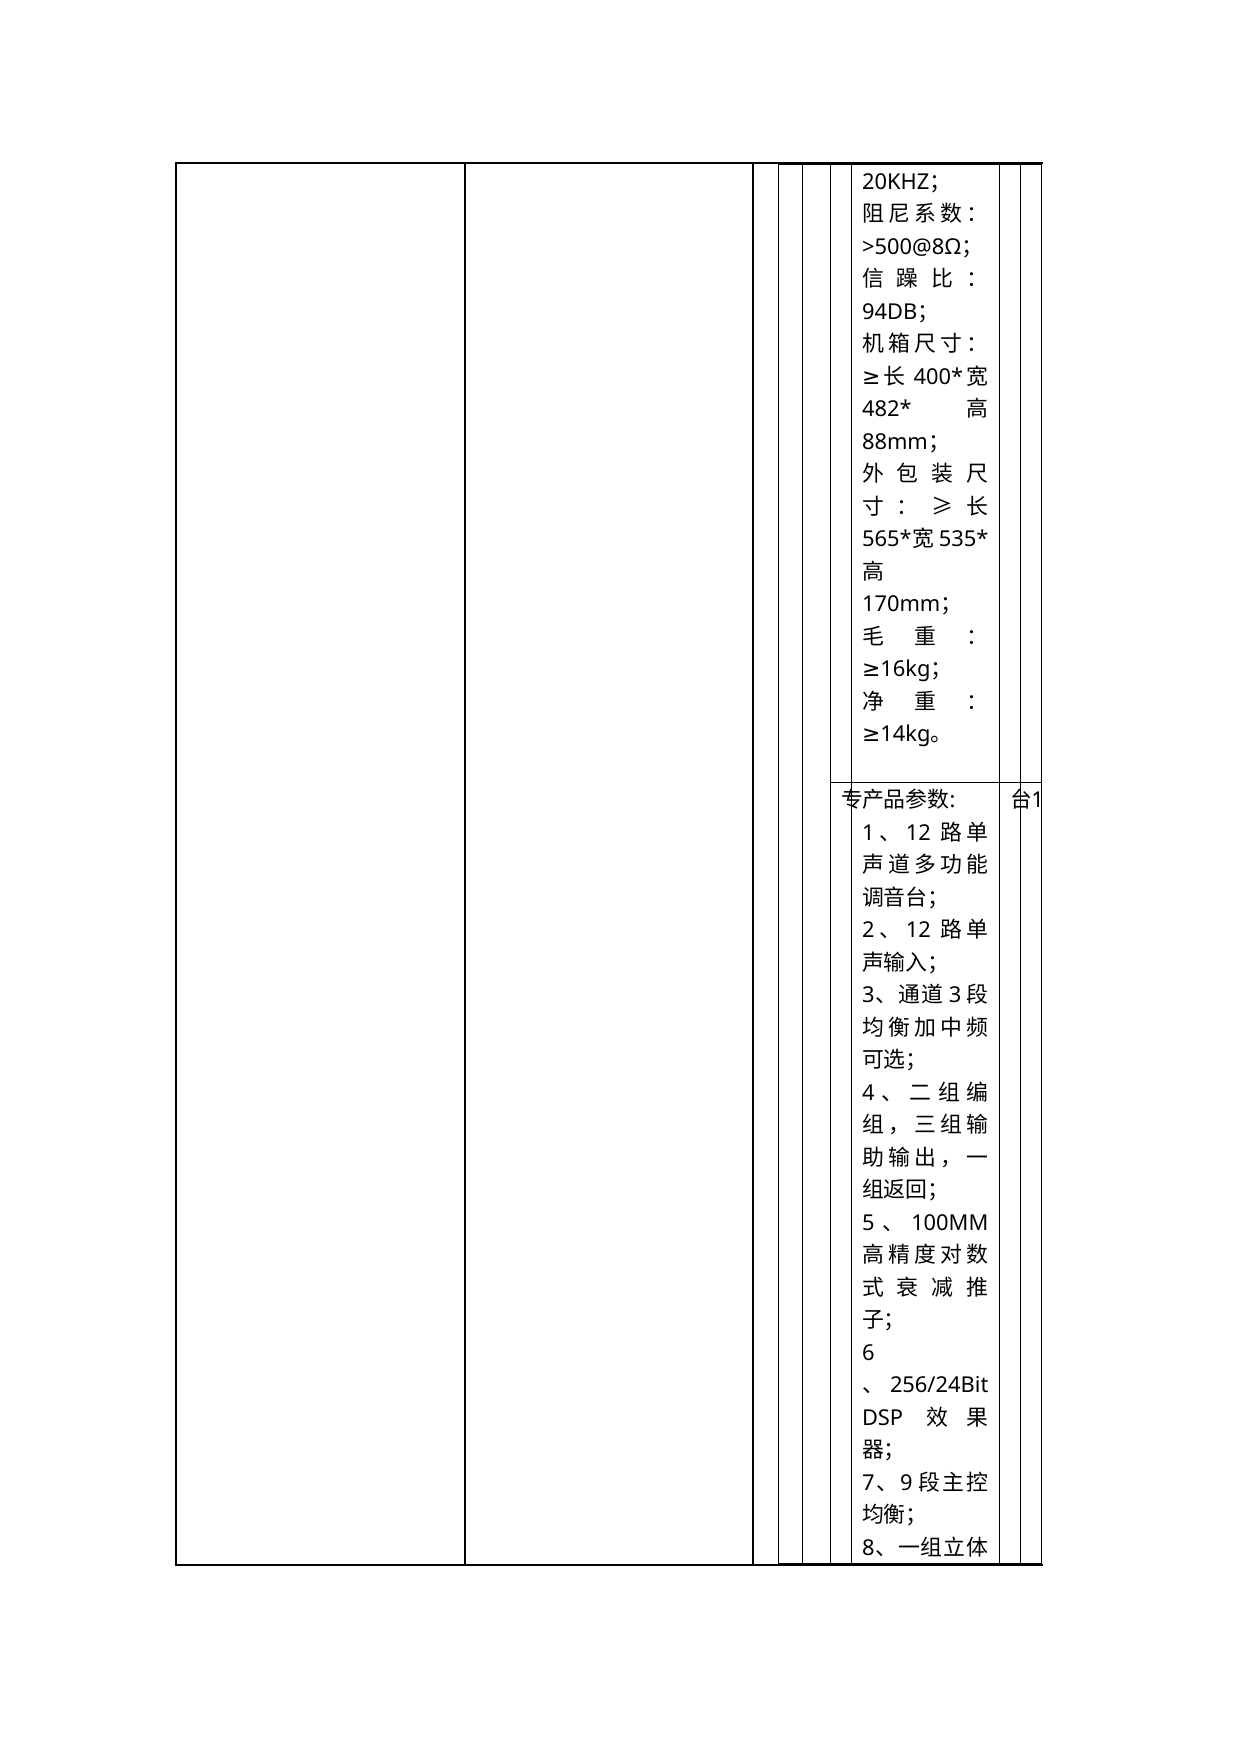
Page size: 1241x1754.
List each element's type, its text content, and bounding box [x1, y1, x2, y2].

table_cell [754, 164, 778, 1564]
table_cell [1021, 783, 1041, 1563]
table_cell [1000, 165, 1020, 782]
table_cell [803, 165, 830, 1563]
table_cell [466, 164, 752, 1564]
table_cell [852, 165, 999, 782]
table_cell 1 [177, 164, 464, 1564]
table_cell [1000, 783, 1020, 1563]
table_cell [852, 783, 999, 1563]
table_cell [831, 165, 851, 782]
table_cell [1021, 165, 1041, 782]
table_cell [831, 783, 851, 1563]
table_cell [779, 165, 802, 1563]
